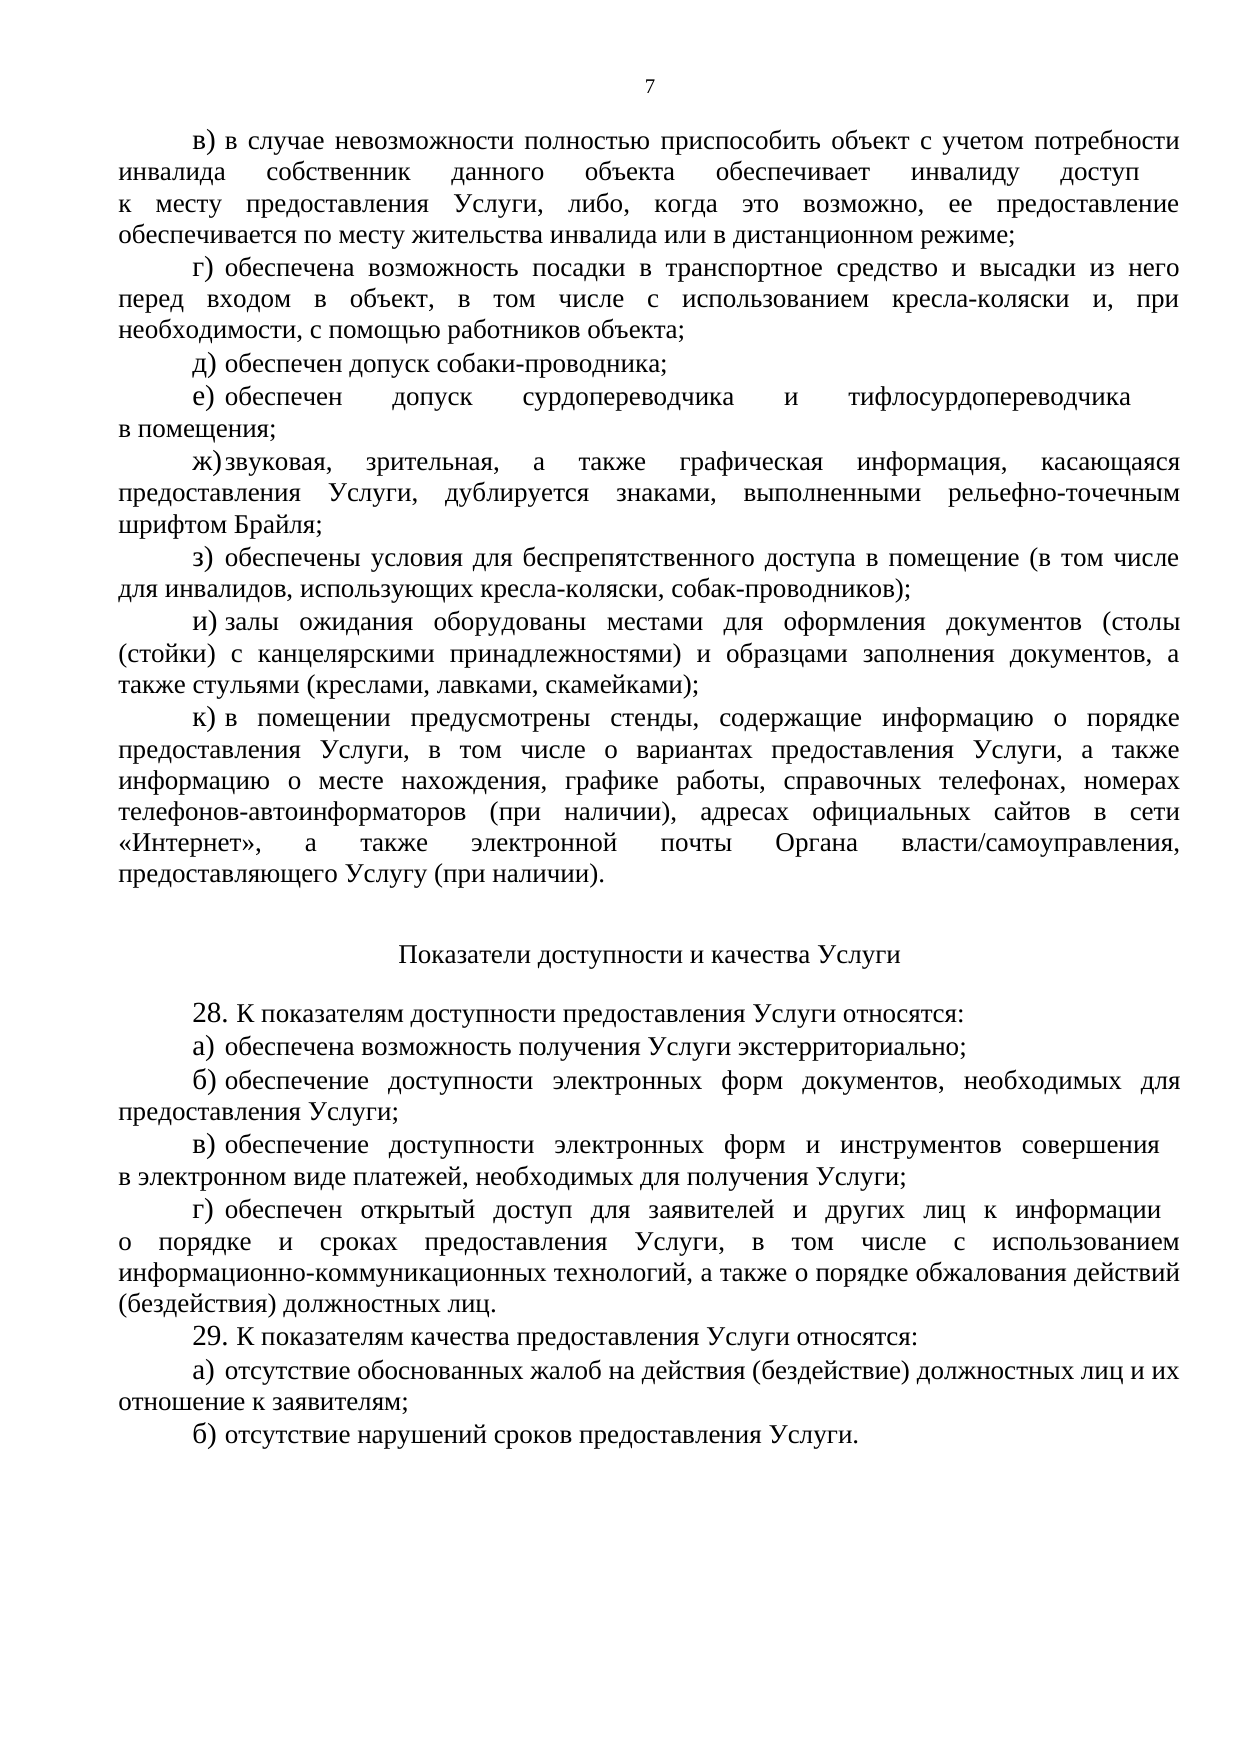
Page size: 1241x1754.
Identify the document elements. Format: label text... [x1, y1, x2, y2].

list обеспечена возможность посадки в транспортное средство и высадки из него перед входом в объект, в том числе с использованием кресла-коляски и, при необходимости, с помощью работников объекта; [118, 249, 1181, 345]
list отсутствие обоснованных жалоб на действия (бездействие) должностных лиц и их отношение к заявителям; [118, 1352, 1181, 1416]
list обеспечение доступности электронных форм документов, необходимых для предоставления Услуги; [118, 1062, 1181, 1127]
list К показателям доступности предоставления Услуги относятся: [118, 995, 1181, 1028]
list К показателям качества предоставления Услуги относятся: [118, 1318, 1181, 1352]
list в случае невозможности полностью приспособить объект с учетом потребности инвалида собственник данного объекта обеспечивает инвалиду доступ к месту предоставления Услуги, либо, когда это возможно, ее предоставление обеспечивается по месту жительства инвалида или в дистанционном режиме; [118, 122, 1181, 249]
list в помещении предусмотрены стенды, содержащие информацию о порядке предоставления Услуги, в том числе о вариантах предоставления Услуги, а также информацию о месте нахождения, графике работы, справочных телефонах, номерах телефонов-автоинформаторов (при наличии), адресах официальных сайтов в сети «Интернет», а также электронной почты Органа власти/самоуправления, предоставляющего Услугу (при наличии). [118, 699, 1181, 889]
list обеспечен открытый доступ для заявителей и других лиц к информации о порядке и сроках предоставления Услуги, в том числе с использованием информационно-коммуникационных технологий, а также о порядке обжалования действий (бездействия) должностных лиц. [118, 1191, 1181, 1318]
text Показатели доступности и качества Услуги [118, 939, 1181, 970]
list звуковая, зрительная, а также графическая информация, касающаяся предоставления Услуги, дублируется знаками, выполненными рельефно-точечным шрифтом Брайля; [118, 443, 1181, 539]
list обеспечен допуск сурдопереводчика и тифлосурдопереводчика в помещения; [118, 378, 1181, 443]
list обеспечение доступности электронных форм и инструментов совершения в электронном виде платежей, необходимых для получения Услуги; [118, 1127, 1181, 1191]
list отсутствие нарушений сроков предоставления Услуги. [118, 1416, 1181, 1450]
list обеспечены условия для беспрепятственного доступа в помещение (в том числе для инвалидов, использующих кресла-коляски, собак-проводников); [118, 539, 1181, 603]
list обеспечена возможность получения Услуги экстерриториально; [118, 1028, 1181, 1062]
list обеспечен допуск собаки-проводника; [118, 345, 1181, 378]
list залы ожидания оборудованы местами для оформления документов (столы (стойки) с канцелярскими принадлежностями) и образцами заполнения документов, а также стульями (креслами, лавками, скамейками); [118, 603, 1181, 699]
